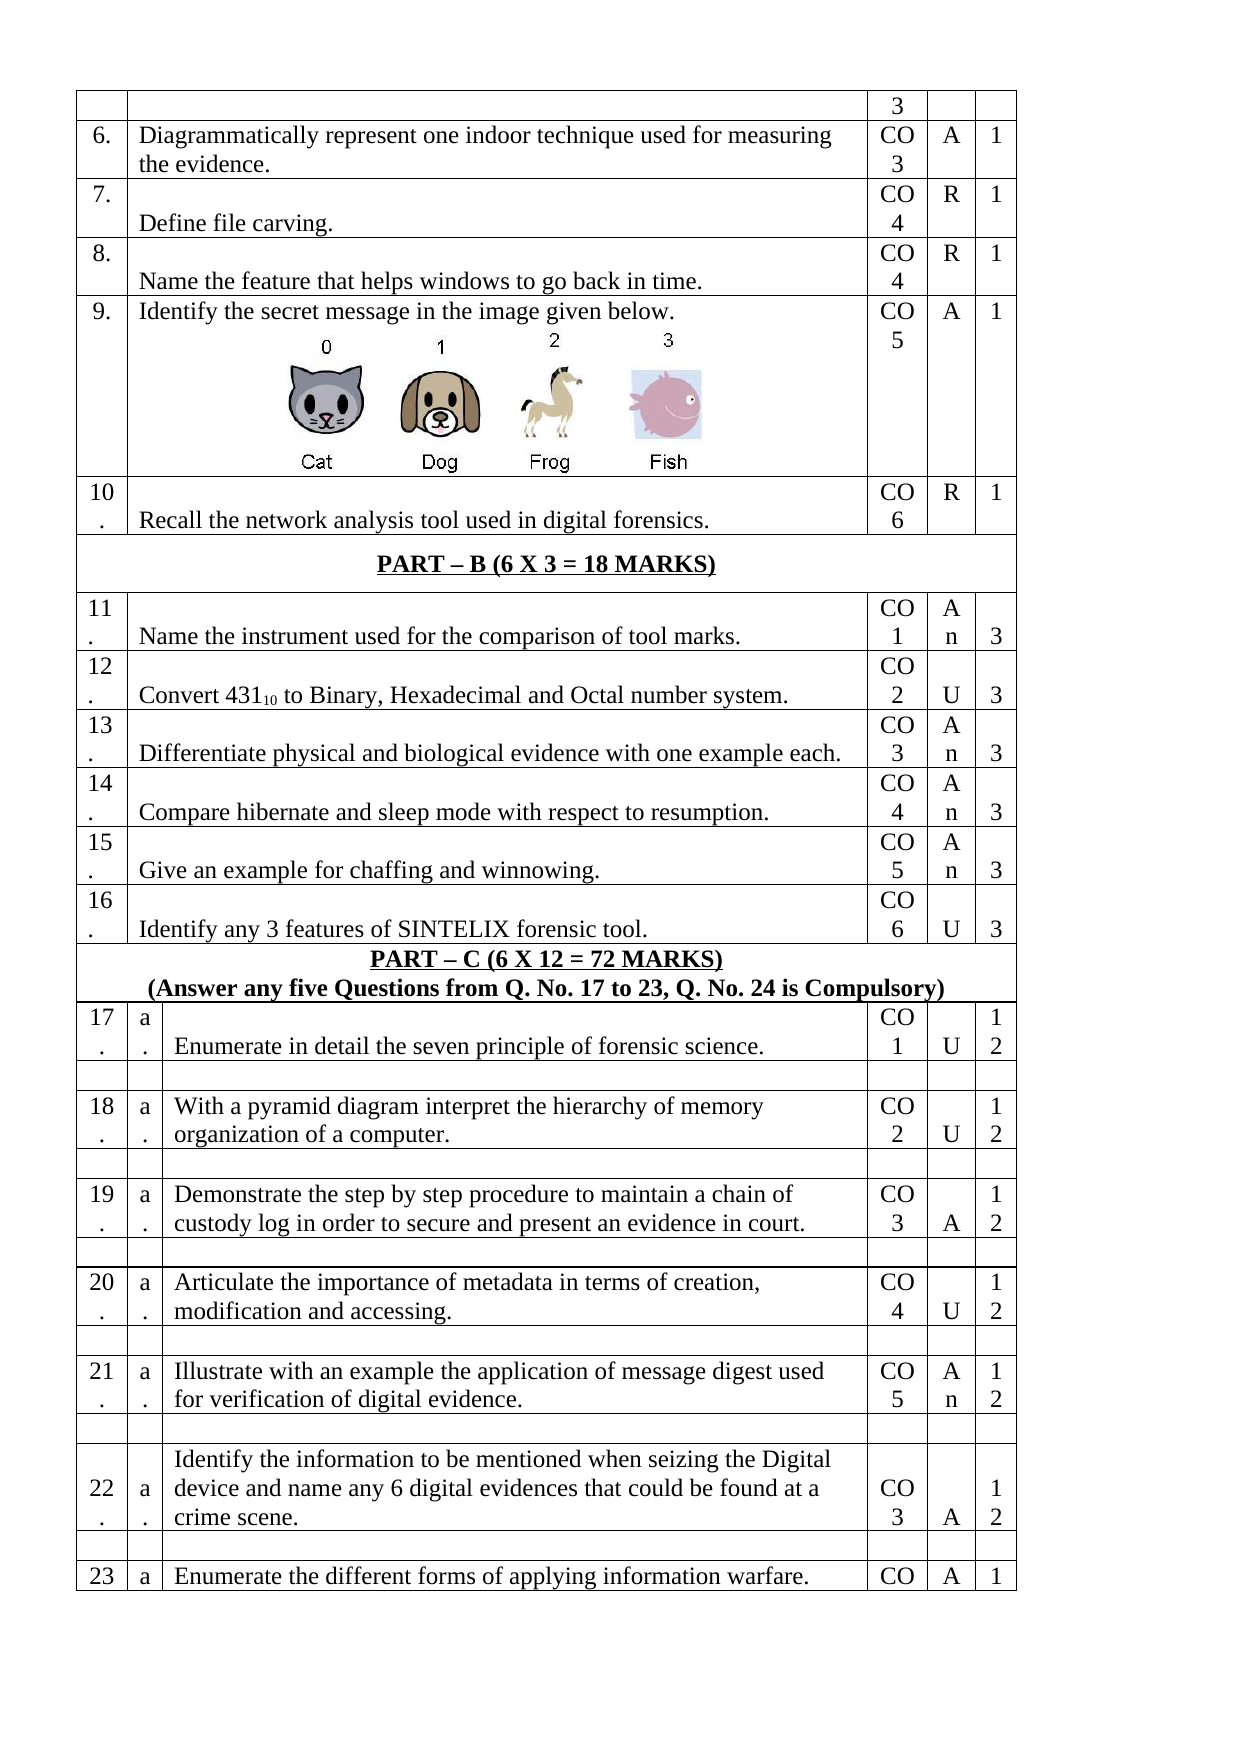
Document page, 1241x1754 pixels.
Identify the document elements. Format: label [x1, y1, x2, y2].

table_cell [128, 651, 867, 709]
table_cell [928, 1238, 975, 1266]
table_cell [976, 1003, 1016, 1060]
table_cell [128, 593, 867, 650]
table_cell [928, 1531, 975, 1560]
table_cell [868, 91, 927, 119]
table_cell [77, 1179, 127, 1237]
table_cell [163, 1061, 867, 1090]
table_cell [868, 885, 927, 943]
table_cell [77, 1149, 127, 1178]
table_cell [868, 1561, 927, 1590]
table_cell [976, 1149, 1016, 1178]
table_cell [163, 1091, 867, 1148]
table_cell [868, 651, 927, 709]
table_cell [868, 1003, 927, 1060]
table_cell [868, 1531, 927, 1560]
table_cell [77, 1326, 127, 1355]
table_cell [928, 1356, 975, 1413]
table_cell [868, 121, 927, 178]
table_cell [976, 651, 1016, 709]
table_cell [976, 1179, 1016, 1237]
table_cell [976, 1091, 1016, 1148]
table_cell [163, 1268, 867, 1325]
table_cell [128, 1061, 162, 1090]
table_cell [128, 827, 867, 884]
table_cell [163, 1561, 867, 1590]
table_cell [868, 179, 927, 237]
picture [278, 325, 717, 476]
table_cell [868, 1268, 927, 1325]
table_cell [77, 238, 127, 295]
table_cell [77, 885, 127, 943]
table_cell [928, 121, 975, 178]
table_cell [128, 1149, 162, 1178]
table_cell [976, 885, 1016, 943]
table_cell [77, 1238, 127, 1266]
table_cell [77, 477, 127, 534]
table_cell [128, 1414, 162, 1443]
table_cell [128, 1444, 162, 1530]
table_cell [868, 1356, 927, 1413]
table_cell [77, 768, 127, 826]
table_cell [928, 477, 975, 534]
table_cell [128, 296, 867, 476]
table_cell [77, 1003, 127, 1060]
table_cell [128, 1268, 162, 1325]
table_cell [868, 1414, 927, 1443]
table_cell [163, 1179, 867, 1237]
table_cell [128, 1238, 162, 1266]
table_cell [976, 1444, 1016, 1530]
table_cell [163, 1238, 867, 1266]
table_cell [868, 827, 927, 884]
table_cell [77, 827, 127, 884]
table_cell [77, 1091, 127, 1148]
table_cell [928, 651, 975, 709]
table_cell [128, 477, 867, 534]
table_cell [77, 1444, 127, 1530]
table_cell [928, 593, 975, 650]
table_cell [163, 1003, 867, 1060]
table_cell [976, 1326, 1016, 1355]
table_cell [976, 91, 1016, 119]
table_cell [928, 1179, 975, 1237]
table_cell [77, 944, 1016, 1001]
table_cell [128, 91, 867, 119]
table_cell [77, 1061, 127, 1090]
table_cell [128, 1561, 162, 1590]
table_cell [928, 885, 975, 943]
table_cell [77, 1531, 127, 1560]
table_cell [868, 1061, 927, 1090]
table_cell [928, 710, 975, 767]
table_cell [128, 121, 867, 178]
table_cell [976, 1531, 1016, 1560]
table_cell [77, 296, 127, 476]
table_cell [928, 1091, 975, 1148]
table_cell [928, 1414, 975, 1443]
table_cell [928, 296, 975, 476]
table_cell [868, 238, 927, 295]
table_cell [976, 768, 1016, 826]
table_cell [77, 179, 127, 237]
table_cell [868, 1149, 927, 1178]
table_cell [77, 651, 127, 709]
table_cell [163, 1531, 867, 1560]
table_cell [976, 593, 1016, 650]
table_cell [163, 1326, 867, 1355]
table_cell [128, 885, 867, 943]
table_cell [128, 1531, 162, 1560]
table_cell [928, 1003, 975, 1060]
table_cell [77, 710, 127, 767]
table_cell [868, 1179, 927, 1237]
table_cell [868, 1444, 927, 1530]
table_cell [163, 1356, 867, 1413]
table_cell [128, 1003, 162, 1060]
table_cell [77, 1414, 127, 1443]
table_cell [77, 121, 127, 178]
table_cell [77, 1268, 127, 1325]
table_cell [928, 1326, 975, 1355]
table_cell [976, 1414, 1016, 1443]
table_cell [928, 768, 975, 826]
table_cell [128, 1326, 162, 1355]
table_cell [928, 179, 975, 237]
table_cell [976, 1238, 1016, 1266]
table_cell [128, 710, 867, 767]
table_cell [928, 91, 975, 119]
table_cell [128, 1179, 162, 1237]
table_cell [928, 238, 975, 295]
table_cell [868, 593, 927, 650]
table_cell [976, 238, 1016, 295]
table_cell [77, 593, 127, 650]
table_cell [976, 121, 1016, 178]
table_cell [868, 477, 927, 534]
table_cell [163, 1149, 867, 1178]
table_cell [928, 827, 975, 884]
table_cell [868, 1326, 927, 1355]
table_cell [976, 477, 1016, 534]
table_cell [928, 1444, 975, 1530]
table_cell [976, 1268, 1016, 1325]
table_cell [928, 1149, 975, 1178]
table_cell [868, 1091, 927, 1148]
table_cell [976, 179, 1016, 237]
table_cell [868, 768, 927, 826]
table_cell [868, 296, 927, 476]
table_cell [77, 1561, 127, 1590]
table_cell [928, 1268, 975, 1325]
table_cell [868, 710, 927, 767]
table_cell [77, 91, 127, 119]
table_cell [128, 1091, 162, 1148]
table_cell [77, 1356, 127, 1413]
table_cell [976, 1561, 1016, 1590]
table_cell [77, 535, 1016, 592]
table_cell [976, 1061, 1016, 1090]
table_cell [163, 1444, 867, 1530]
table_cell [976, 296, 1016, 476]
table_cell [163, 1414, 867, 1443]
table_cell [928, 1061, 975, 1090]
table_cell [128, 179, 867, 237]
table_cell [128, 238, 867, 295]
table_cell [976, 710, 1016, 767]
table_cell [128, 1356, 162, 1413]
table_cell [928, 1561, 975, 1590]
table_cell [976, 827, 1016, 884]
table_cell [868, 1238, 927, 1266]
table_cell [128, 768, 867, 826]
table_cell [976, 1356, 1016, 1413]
